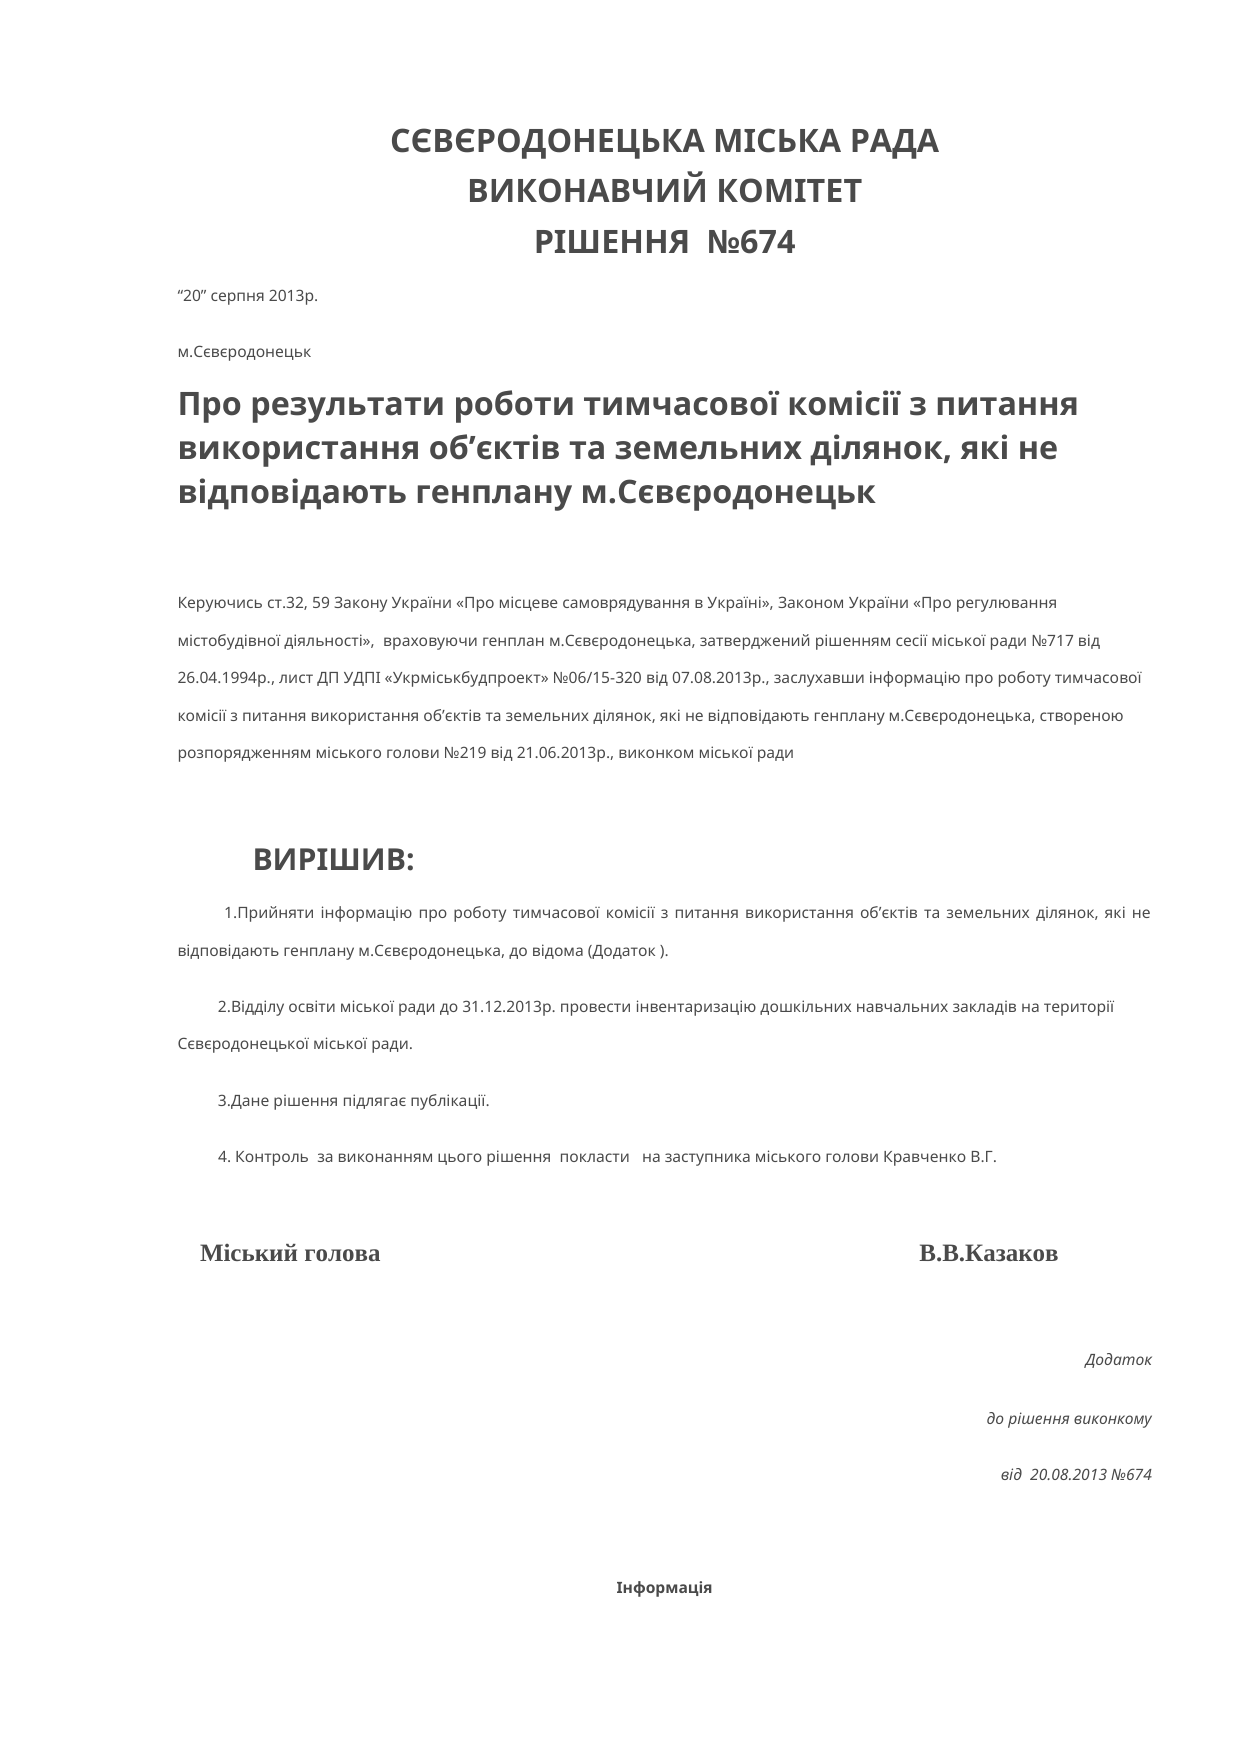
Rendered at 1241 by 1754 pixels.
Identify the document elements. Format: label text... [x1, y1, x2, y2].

text 2.Відділу освіти міської ради до 31.12.2013р. провести інвентаризацію дошкільних навчальних закладів на території Сєвєродонецької міської ради. [177, 979, 1152, 1054]
text до рішення виконкому [177, 1391, 1152, 1429]
text ВИРІШИВ: [177, 838, 1152, 879]
text РІШЕННЯ №674 [177, 218, 1152, 262]
text “20” серпня 2013р. [177, 269, 1152, 306]
text 4. Контроль за виконанням цього рішення покласти на заступника міського голови Кравченко В.Г. [177, 1129, 1152, 1167]
table_header В.В.Казаков [911, 1238, 1174, 1286]
text Додаток [177, 1335, 1152, 1373]
text 3.Дане рішення підлягає публікації. [177, 1073, 1152, 1111]
text Керуючись ст.32, 59 Закону України «Про місцеве самоврядування в Україні», Законом України «Про регулювання містобудівної діяльності», враховуючи генплан м.Сєвєродонецька, затверджений рішенням сесії міської ради №717 від 26.04.1994р., лист ДП УДПІ «Укрміськбудпроект» №06/15-320 від 07.08.2013р., заслухавши інформацію про роботу тимчасової комісії з питання використання об’єктів та земельних ділянок, які не відповідають генплану м.Сєвєродонецька, створеною розпорядженням міського голови №219 від 21.06.2013р., виконком міської ради [177, 576, 1152, 763]
text від 20.08.2013 №674 [177, 1448, 1152, 1485]
text Про результати роботи тимчасової комісії з питання використання об’єктів та земельних ділянок, які не відповідають генплану м.Сєвєродонецьк [177, 381, 1152, 513]
table_header Міський голова [189, 1238, 911, 1286]
text Інформація [177, 1560, 1152, 1598]
text ВИКОНАВЧИЙ КОМІТЕТ [177, 168, 1152, 212]
text 1.Прийняти інформацію про роботу тимчасової комісії з питання використання об’єктів та земельних ділянок, які не відповідають генплану м.Сєвєродонецька, до відома (Додаток ). [177, 886, 1152, 961]
text СЄВЄРОДОНЕЦЬКА МІСЬКА РАДА [177, 118, 1152, 162]
text м.Сєвєродонецьк [177, 325, 1152, 362]
